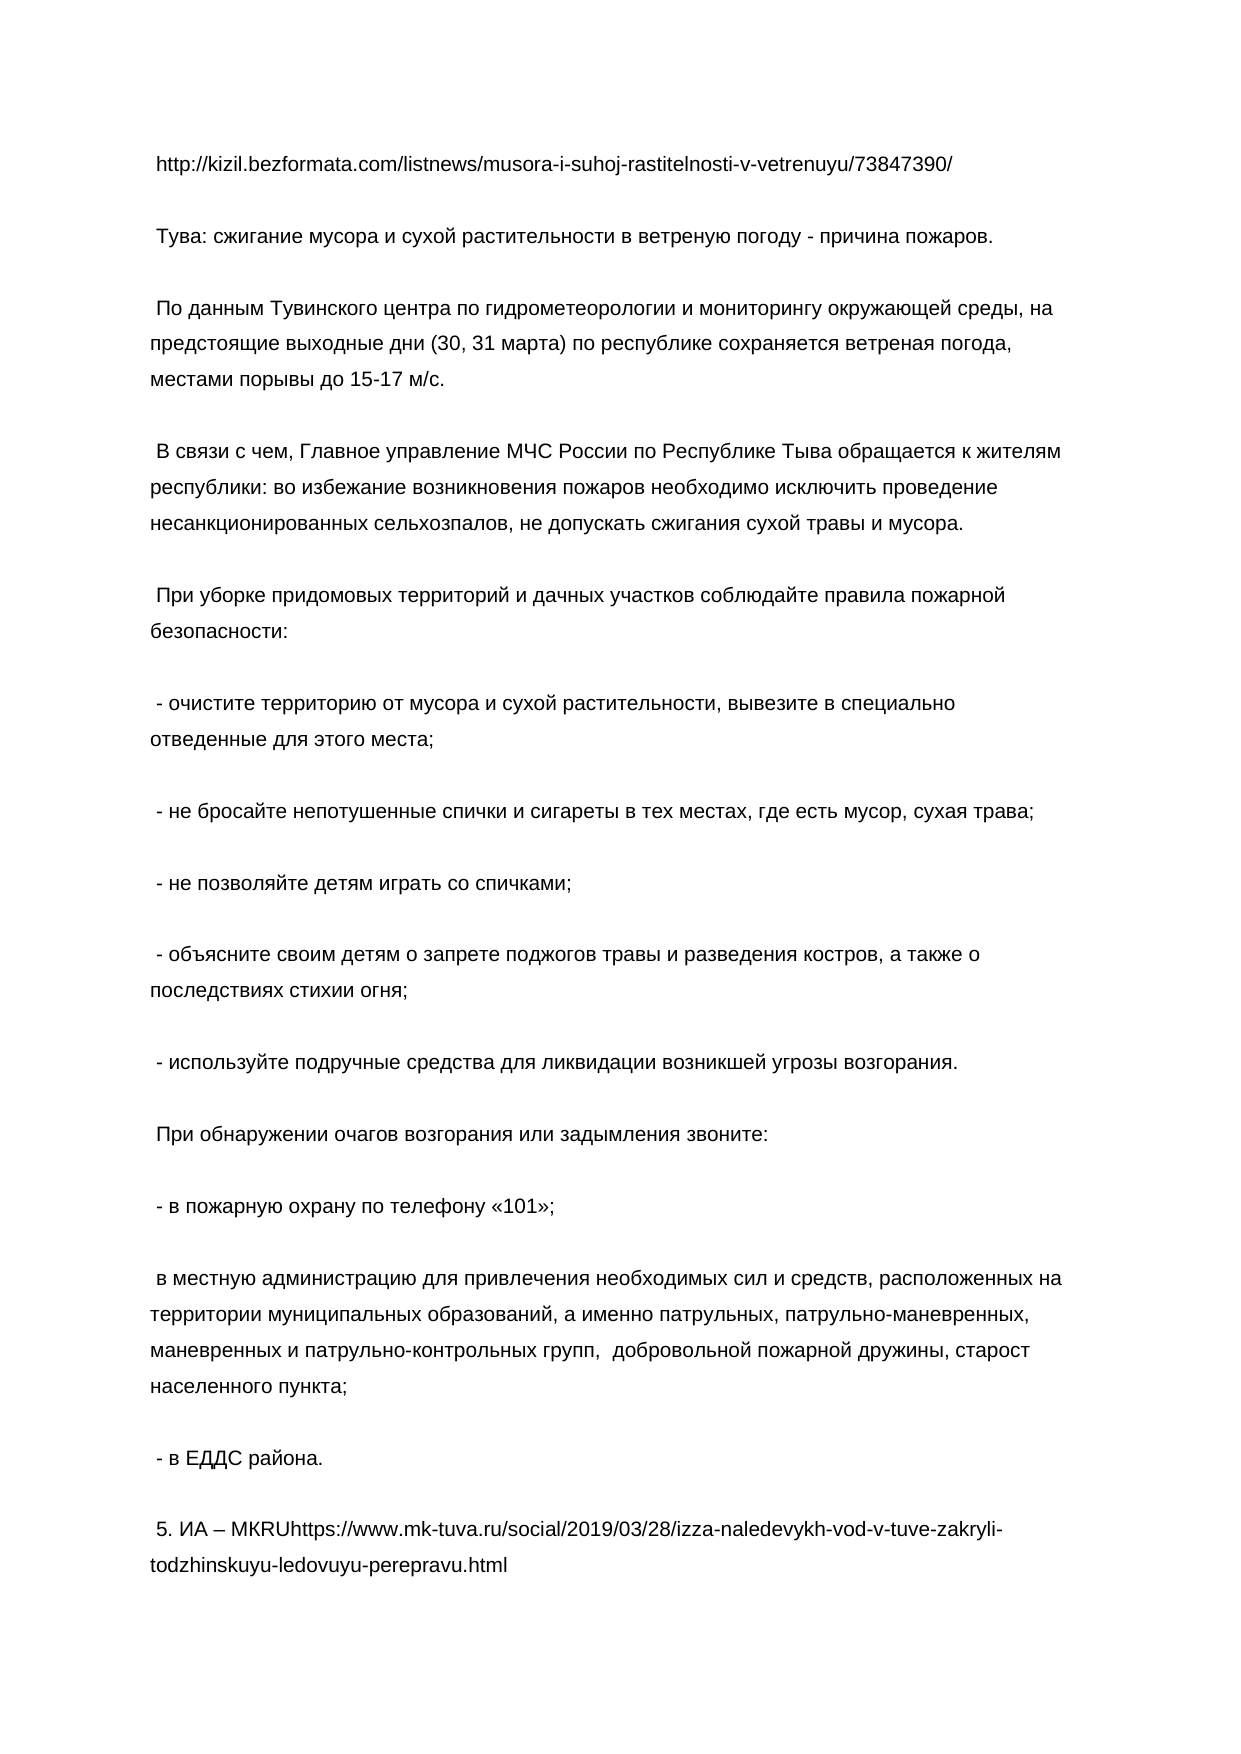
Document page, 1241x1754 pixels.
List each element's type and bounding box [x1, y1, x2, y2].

table_cell [140, 150, 1078, 1577]
